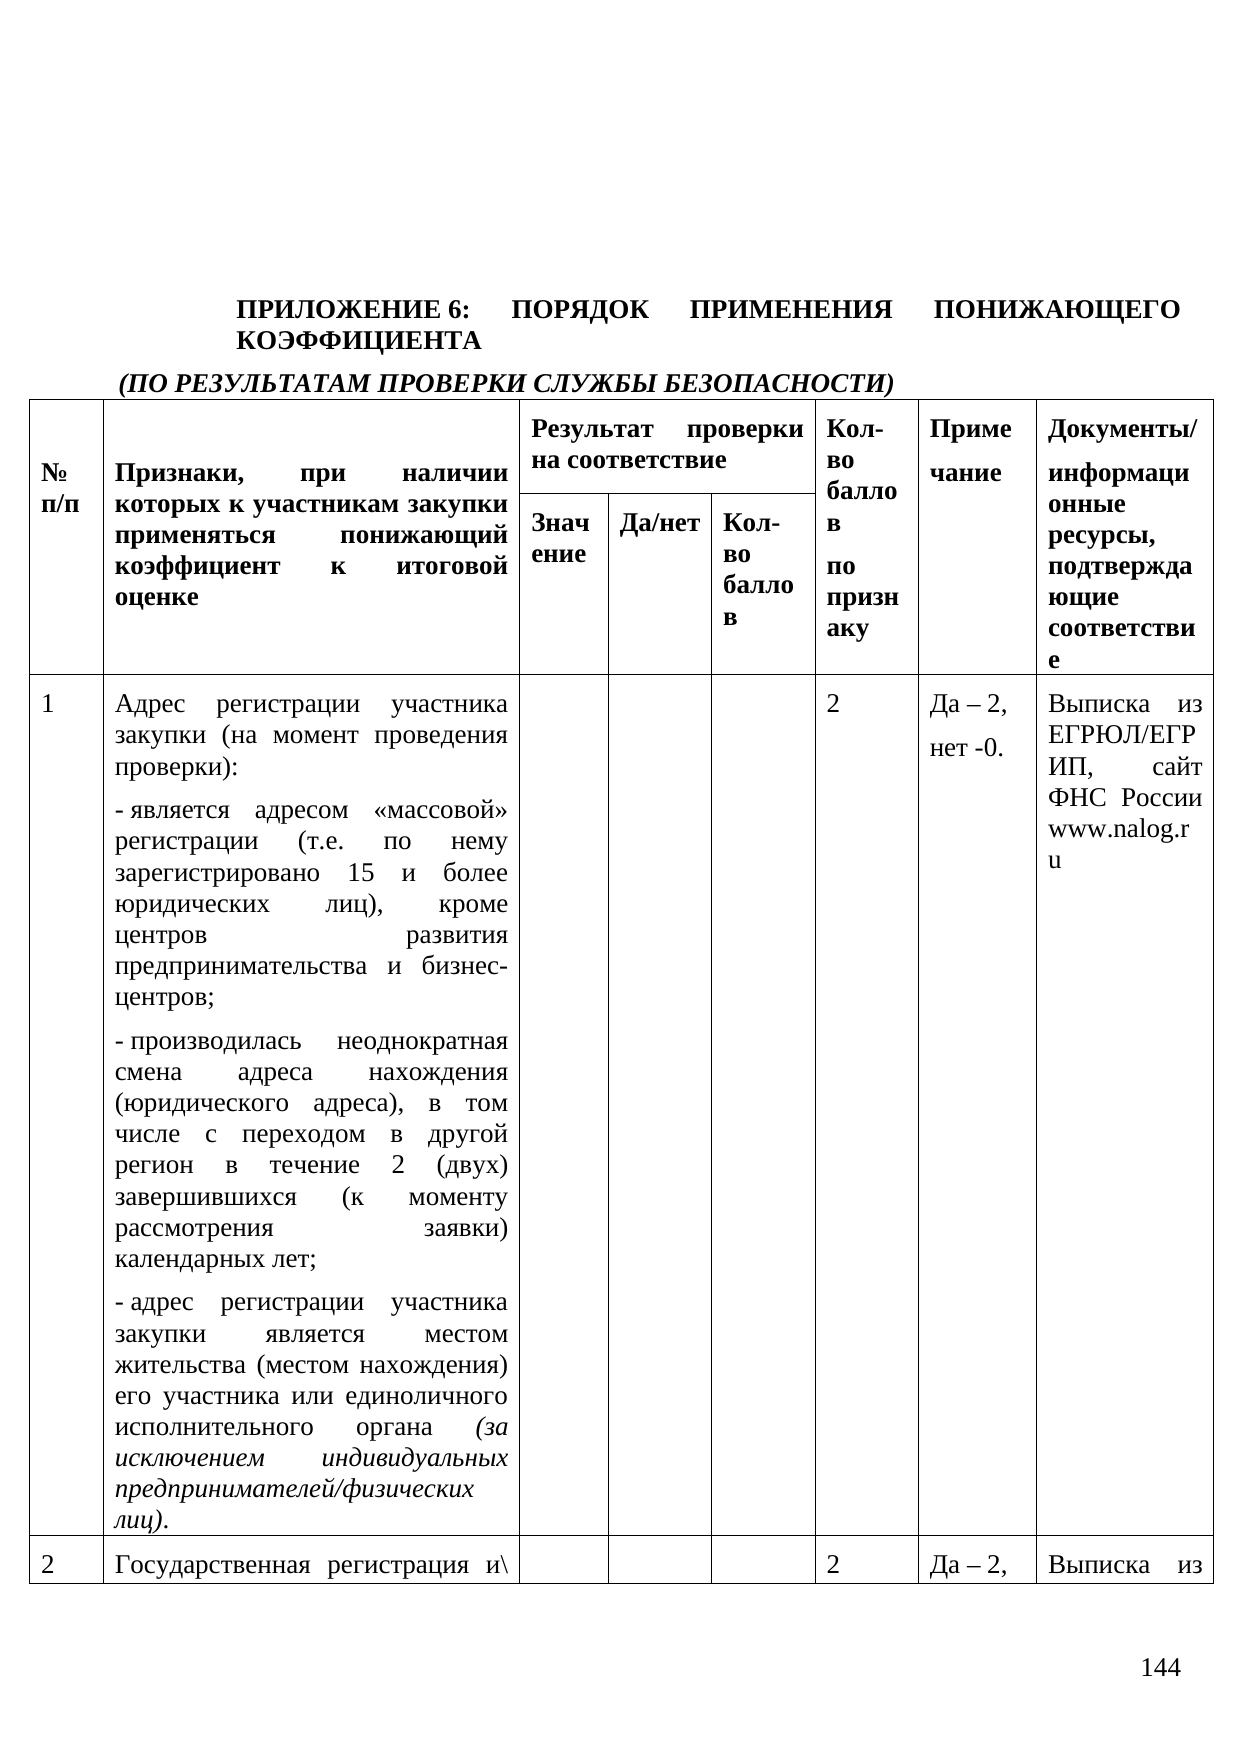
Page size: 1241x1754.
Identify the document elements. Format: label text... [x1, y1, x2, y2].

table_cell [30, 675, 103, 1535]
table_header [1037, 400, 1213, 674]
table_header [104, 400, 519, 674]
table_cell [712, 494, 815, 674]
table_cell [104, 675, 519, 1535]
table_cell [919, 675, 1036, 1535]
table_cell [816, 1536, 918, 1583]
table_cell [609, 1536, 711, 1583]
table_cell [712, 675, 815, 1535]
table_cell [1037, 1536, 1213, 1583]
text ПРИЛОЖЕНИЕ 6: ПОРЯДОК ПРИМЕНЕНИЯ ПОНИЖАЮЩЕГО КОЭФФИЦИЕНТА [236, 293, 1181, 355]
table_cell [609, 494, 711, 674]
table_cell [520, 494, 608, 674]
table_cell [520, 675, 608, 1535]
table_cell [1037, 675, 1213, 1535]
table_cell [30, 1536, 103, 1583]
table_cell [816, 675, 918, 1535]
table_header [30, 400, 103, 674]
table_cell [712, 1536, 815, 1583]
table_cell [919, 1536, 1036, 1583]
text (ПО РЕЗУЛЬТАТАМ ПРОВЕРКИ СЛУЖБЫ БЕЗОПАСНОСТИ) [118, 367, 1181, 399]
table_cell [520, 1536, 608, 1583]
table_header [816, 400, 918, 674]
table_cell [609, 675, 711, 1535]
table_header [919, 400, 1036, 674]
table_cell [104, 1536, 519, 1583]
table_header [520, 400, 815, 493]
